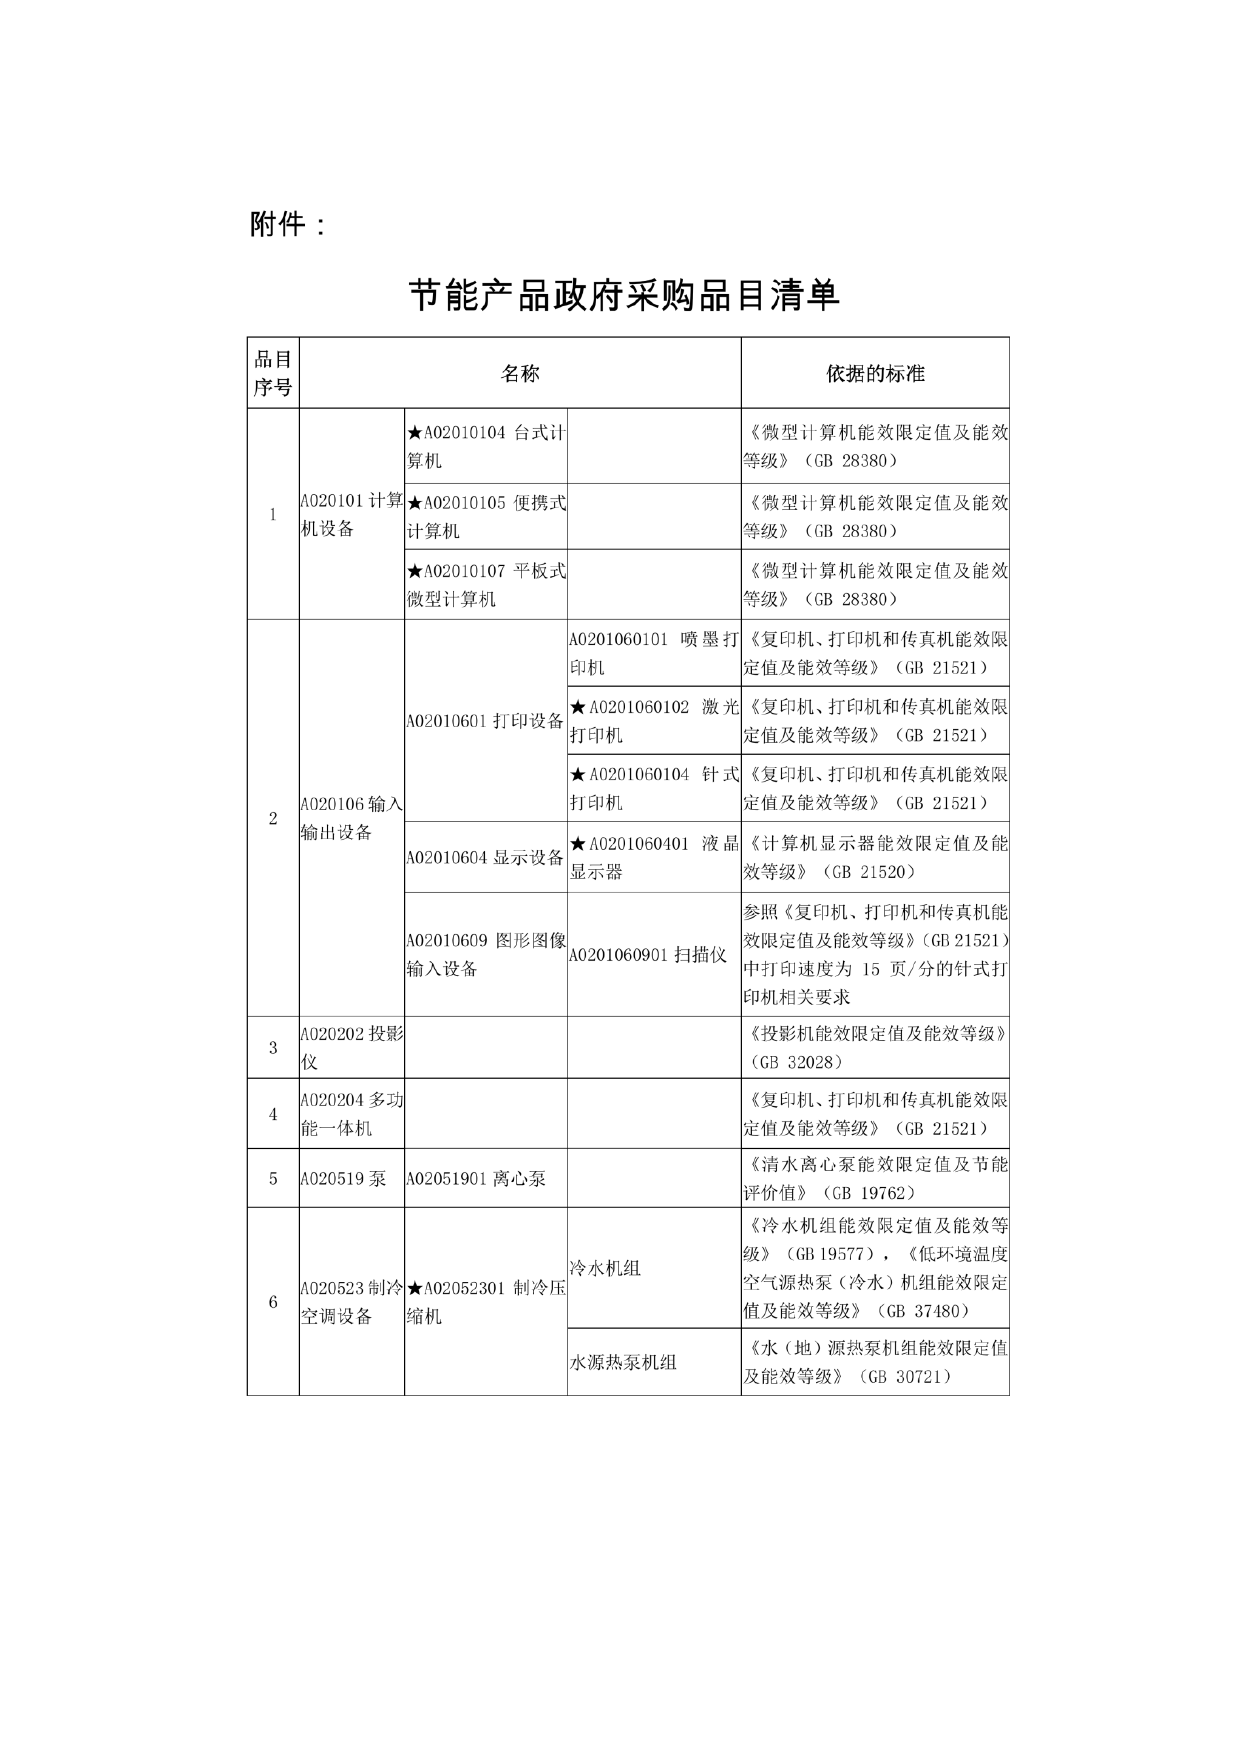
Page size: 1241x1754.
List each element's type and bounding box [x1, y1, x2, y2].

picture [187, 162, 1075, 1441]
